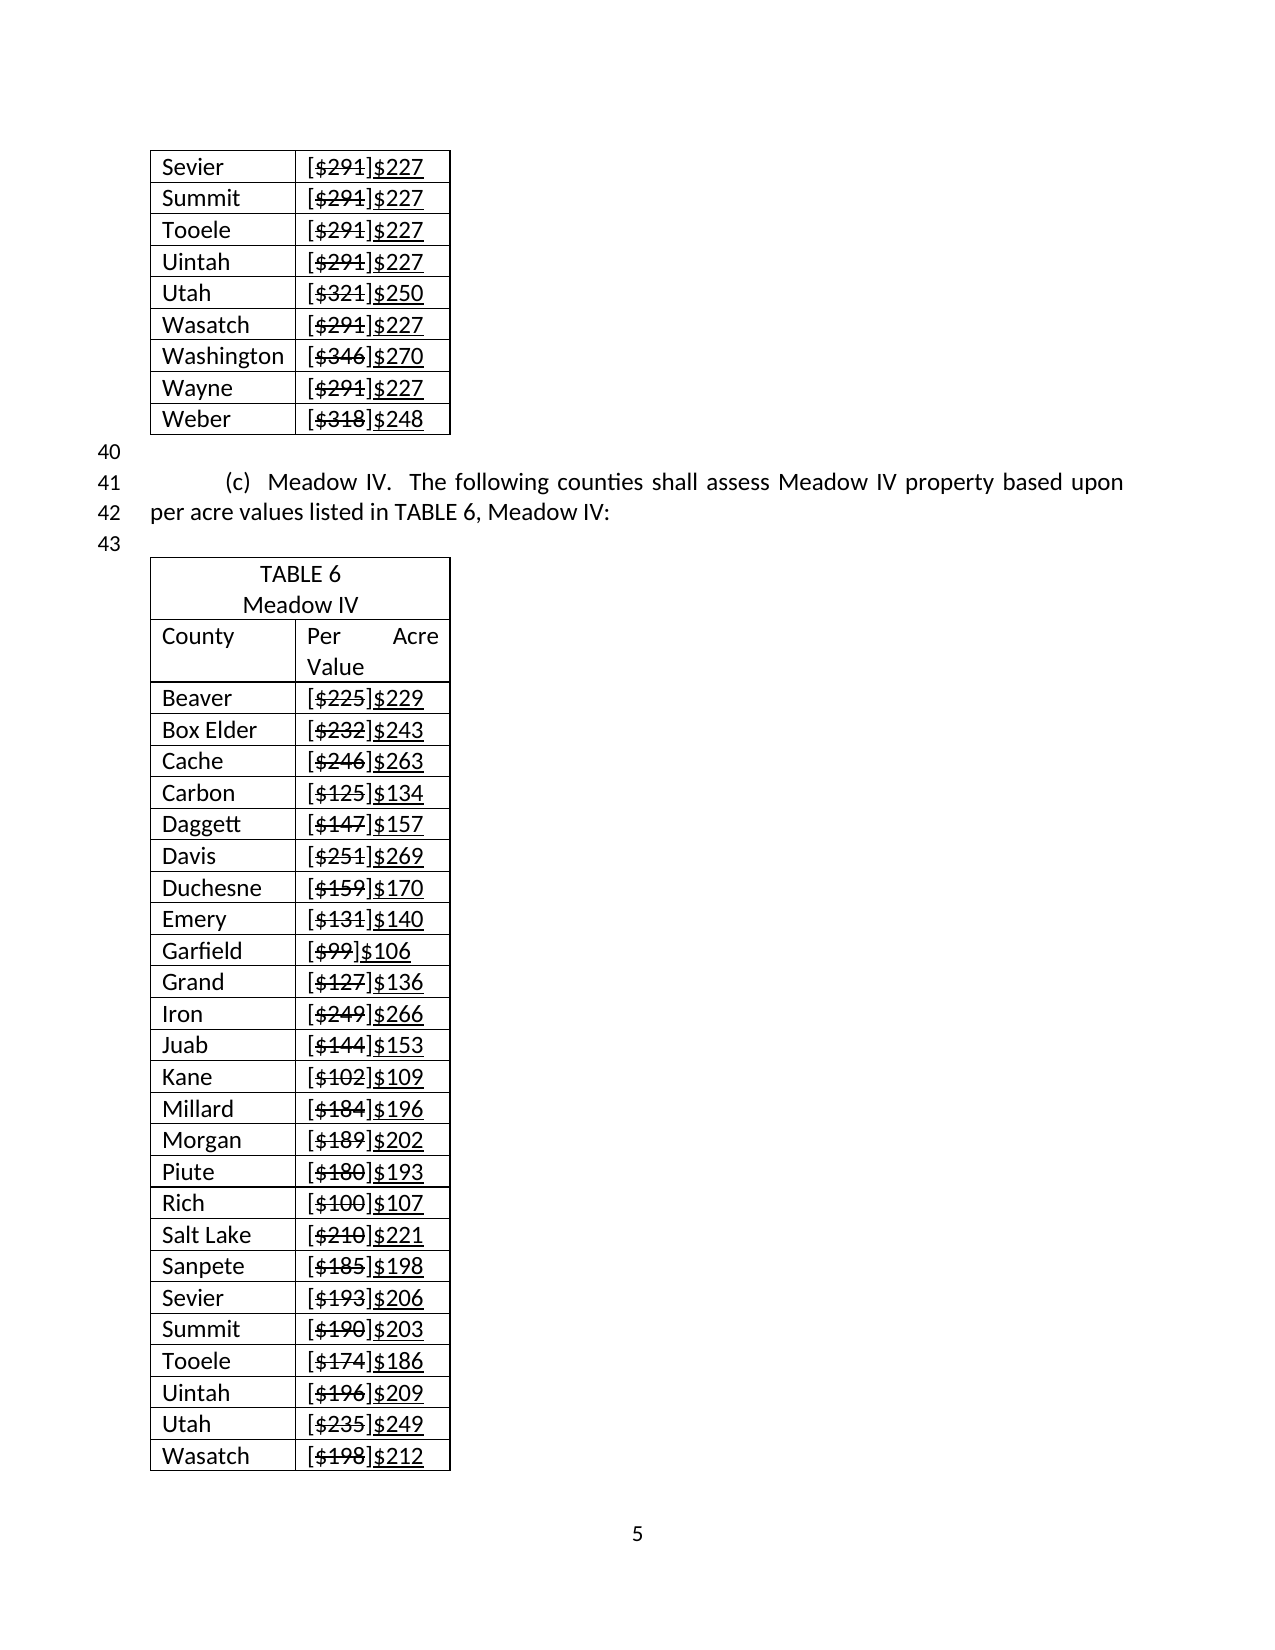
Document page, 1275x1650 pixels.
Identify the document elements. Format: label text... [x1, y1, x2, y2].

table_cell [$196]$209 [296, 1377, 449, 1407]
table_cell Morgan [151, 1124, 295, 1155]
table_cell [$127]$136 [296, 966, 449, 997]
table_cell Sanpete [151, 1251, 295, 1281]
table_cell [$210]$221 [296, 1219, 449, 1249]
table_cell Emery [151, 903, 295, 934]
table_cell Wasatch [151, 309, 295, 339]
table_cell Utah [151, 277, 295, 308]
table_cell [$185]$198 [296, 1251, 449, 1281]
table_cell Carbon [151, 777, 295, 808]
table_cell Sevier [151, 151, 295, 182]
table_cell Uintah [151, 246, 295, 276]
table_cell [$291]$227 [296, 246, 449, 276]
table_cell Washington [151, 340, 295, 371]
table_cell Juab [151, 1030, 295, 1060]
table_cell [$232]$243 [296, 714, 449, 744]
table_cell [$235]$249 [296, 1408, 449, 1439]
table_cell Per Acre Value [296, 620, 449, 681]
table_cell [$193]$206 [296, 1282, 449, 1313]
table_cell Salt Lake [151, 1219, 295, 1249]
table_cell [$184]$196 [296, 1093, 449, 1123]
table_cell Millard [151, 1093, 295, 1123]
table_cell Tooele [151, 214, 295, 245]
table_cell [$318]$248 [296, 404, 449, 434]
table_cell [$190]$203 [296, 1314, 449, 1344]
table_cell Wasatch [151, 1440, 295, 1470]
table_cell Uintah [151, 1377, 295, 1407]
table_cell [$291]$227 [296, 309, 449, 339]
table_cell Davis [151, 840, 295, 871]
table_cell Tooele [151, 1345, 295, 1376]
table_cell [$291]$227 [296, 151, 449, 182]
table_cell [$102]$109 [296, 1061, 449, 1092]
table_cell Duchesne [151, 872, 295, 902]
text (c) Meadow IV. The following counties shall assess Meadow IV property based upon per acre values listed in TABLE 6, Meadow IV: [150, 466, 1125, 527]
table_cell [$321]$250 [296, 277, 449, 308]
table_cell Weber [151, 404, 295, 434]
table_cell [$246]$263 [296, 746, 449, 776]
table_cell [$189]$202 [296, 1124, 449, 1155]
table_cell Daggett [151, 809, 295, 839]
table_cell [$198]$212 [296, 1440, 449, 1470]
table_cell [$291]$227 [296, 372, 449, 402]
table_cell [$159]$170 [296, 872, 449, 902]
table_cell Beaver [151, 683, 295, 713]
table_cell Utah [151, 1408, 295, 1439]
table_cell [$225]$229 [296, 683, 449, 713]
table_cell Sevier [151, 1282, 295, 1313]
table_cell [$249]$266 [296, 998, 449, 1028]
table_cell Summit [151, 183, 295, 213]
table_cell [$180]$193 [296, 1156, 449, 1186]
table_cell Garfield [151, 935, 295, 965]
table_cell [$251]$269 [296, 840, 449, 871]
table_cell [$144]$153 [296, 1030, 449, 1060]
table_cell Grand [151, 966, 295, 997]
table_cell Iron [151, 998, 295, 1028]
table_cell County [151, 620, 295, 681]
table_cell [$131]$140 [296, 903, 449, 934]
table_cell [$174]$186 [296, 1345, 449, 1376]
table_cell [$291]$227 [296, 183, 449, 213]
table_cell Rich [151, 1188, 295, 1218]
table_cell [$346]$270 [296, 340, 449, 371]
table_cell [$291]$227 [296, 214, 449, 245]
table_cell [$125]$134 [296, 777, 449, 808]
table_cell Piute [151, 1156, 295, 1186]
table_cell Summit [151, 1314, 295, 1344]
table_cell Cache [151, 746, 295, 776]
table_header TABLE 6 Meadow IV [151, 558, 449, 619]
table_cell Box Elder [151, 714, 295, 744]
table_cell [$99]$106 [296, 935, 449, 965]
table_cell [$100]$107 [296, 1188, 449, 1218]
table_cell Wayne [151, 372, 295, 402]
table_cell Kane [151, 1061, 295, 1092]
table_cell [$147]$157 [296, 809, 449, 839]
